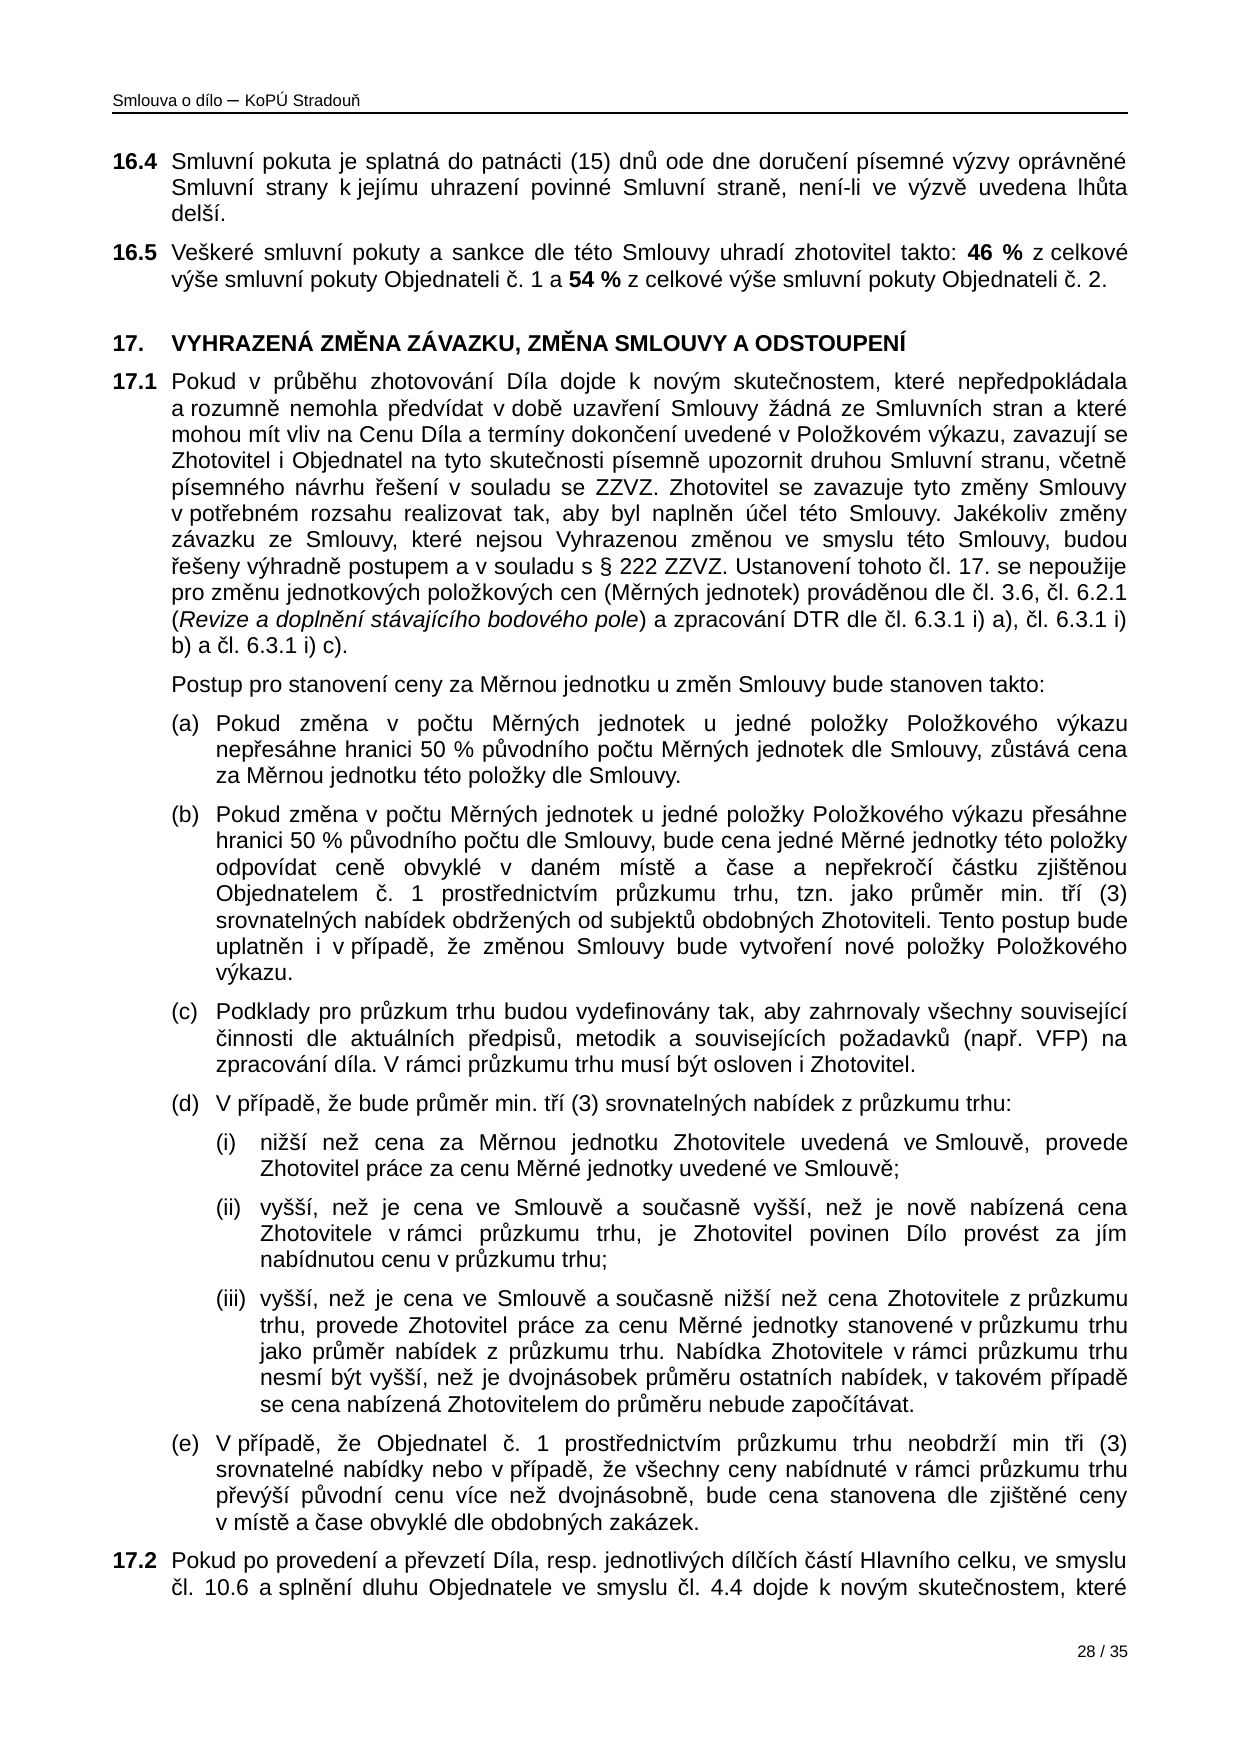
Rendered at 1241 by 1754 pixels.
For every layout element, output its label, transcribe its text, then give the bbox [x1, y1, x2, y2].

text Pokud v průběhu zhotovování Díla dojde k novým skutečnostem, které nepředpokládala a rozumně nemohla předvídat v době uzavření Smlouvy žádná ze Smluvních stran a které mohou mít vliv na Cenu Díla a termíny dokončení uvedené v Položkovém výkazu, zavazují se Zhotovitel i Objednatel na tyto skutečnosti písemně upozornit druhou Smluvní stranu, včetně písemného návrhu řešení v souladu se ZZVZ. Zhotovitel se zavazuje tyto změny Smlouvy v potřebném rozsahu realizovat tak, aby byl naplněn účel této Smlouvy. Jakékoliv změny závazku ze Smlouvy, které nejsou Vyhrazenou změnou ve smyslu této Smlouvy, budou řešeny výhradně postupem a v souladu s § 222 ZZVZ. Ustanovení tohoto čl. 17. se nepoužije pro změnu jednotkových položkových cen (Měrných jednotek) prováděnou dle čl. 3.6, čl. 6.2.1 (Revize a doplnění stávajícího bodového pole) a zpracování DTR dle čl. 6.3.1 i) a), čl. 6.3.1 i) b) a čl. 6.3.1 i) c). [112, 368, 1128, 658]
list Pokud změna v počtu Měrných jednotek u jedné položky Položkového výkazu přesáhne hranici 50 % původního počtu dle Smlouvy, bude cena jedné Měrné jednotky této položky odpovídat ceně obvyklé v daném místě a čase a nepřekročí částku zjištěnou Objednatelem č. 1 prostřednictvím průzkumu trhu, tzn. jako průměr min. tří (3) srovnatelných nabídek obdržených od subjektů obdobných Zhotoviteli. Tento postup bude uplatněn i v případě, že změnou Smlouvy bude vytvoření nové položky Položkového výkazu. [171, 801, 1128, 986]
text Veškeré smluvní pokuty a sankce dle této Smlouvy uhradí zhotovitel takto: 46 % z celkové výše smluvní pokuty Objednateli č. 1 a 54 % z celkové výše smluvní pokuty Objednateli č. 2. [112, 239, 1128, 292]
list Pokud změna v počtu Měrných jednotek u jedné položky Položkového výkazu nepřesáhne hranici 50 % původního počtu Měrných jednotek dle Smlouvy, zůstává cena za Měrnou jednotku této položky dle Smlouvy. [171, 709, 1128, 789]
list V případě, že bude průměr min. tří (3) srovnatelných nabídek z průzkumu trhu: [171, 1090, 1128, 1116]
text (i) nižší než cena za Měrnou jednotku Zhotovitele uvedená ve Smlouvě, provede Zhotovitel práce za cenu Měrné jednotky uvedené ve Smlouvě; [216, 1128, 1128, 1181]
list vyšší, než je cena ve Smlouvě a současně vyšší, než je nově nabízená cena Zhotovitele v rámci průzkumu trhu, je Zhotovitel povinen Dílo provést za jím nabídnutou cenu v průzkumu trhu; [216, 1194, 1128, 1273]
list vyšší, než je cena ve Smlouvě a současně nižší než cena Zhotovitele z průzkumu trhu, provede Zhotovitel práce za cenu Měrné jednotky stanovené v průzkumu trhu jako průměr nabídek z průzkumu trhu. Nabídka Zhotovitele v rámci průzkumu trhu nesmí být vyšší, než je dvojnásobek průměru ostatních nabídek, v takovém případě se cena nabízená Zhotovitelem do průměru nebude započítávat. [216, 1285, 1128, 1417]
list V případě, že Objednatel č. 1 prostřednictvím průzkumu trhu neobdrží min tři (3) srovnatelné nabídky nebo v případě, že všechny ceny nabídnuté v rámci průzkumu trhu převýší původní cenu více než dvojnásobně, bude cena stanovena dle zjištěné ceny v místě a čase obvyklé dle obdobných zakázek. [171, 1429, 1128, 1535]
text Postup pro stanovení ceny za Měrnou jednotku u změn Smlouvy bude stanoven takto: [171, 671, 1128, 697]
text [112, 1547, 1128, 1600]
text Vyhrazená změna závazku, změna smlouvy a odstoupení [112, 329, 1128, 356]
list Podklady pro průzkum trhu budou vydefinovány tak, aby zahrnovaly všechny související činnosti dle aktuálních předpisů, metodik a souvisejících požadavků (např. VFP) na zpracování díla. V rámci průzkumu trhu musí být osloven i Zhotovitel. [171, 998, 1128, 1077]
text Smluvní pokuta je splatná do patnácti (15) dnů ode dne doručení písemné výzvy oprávněné Smluvní strany k jejímu uhrazení povinné Smluvní straně, není-li ve výzvě uvedena lhůta delší. [112, 148, 1128, 227]
